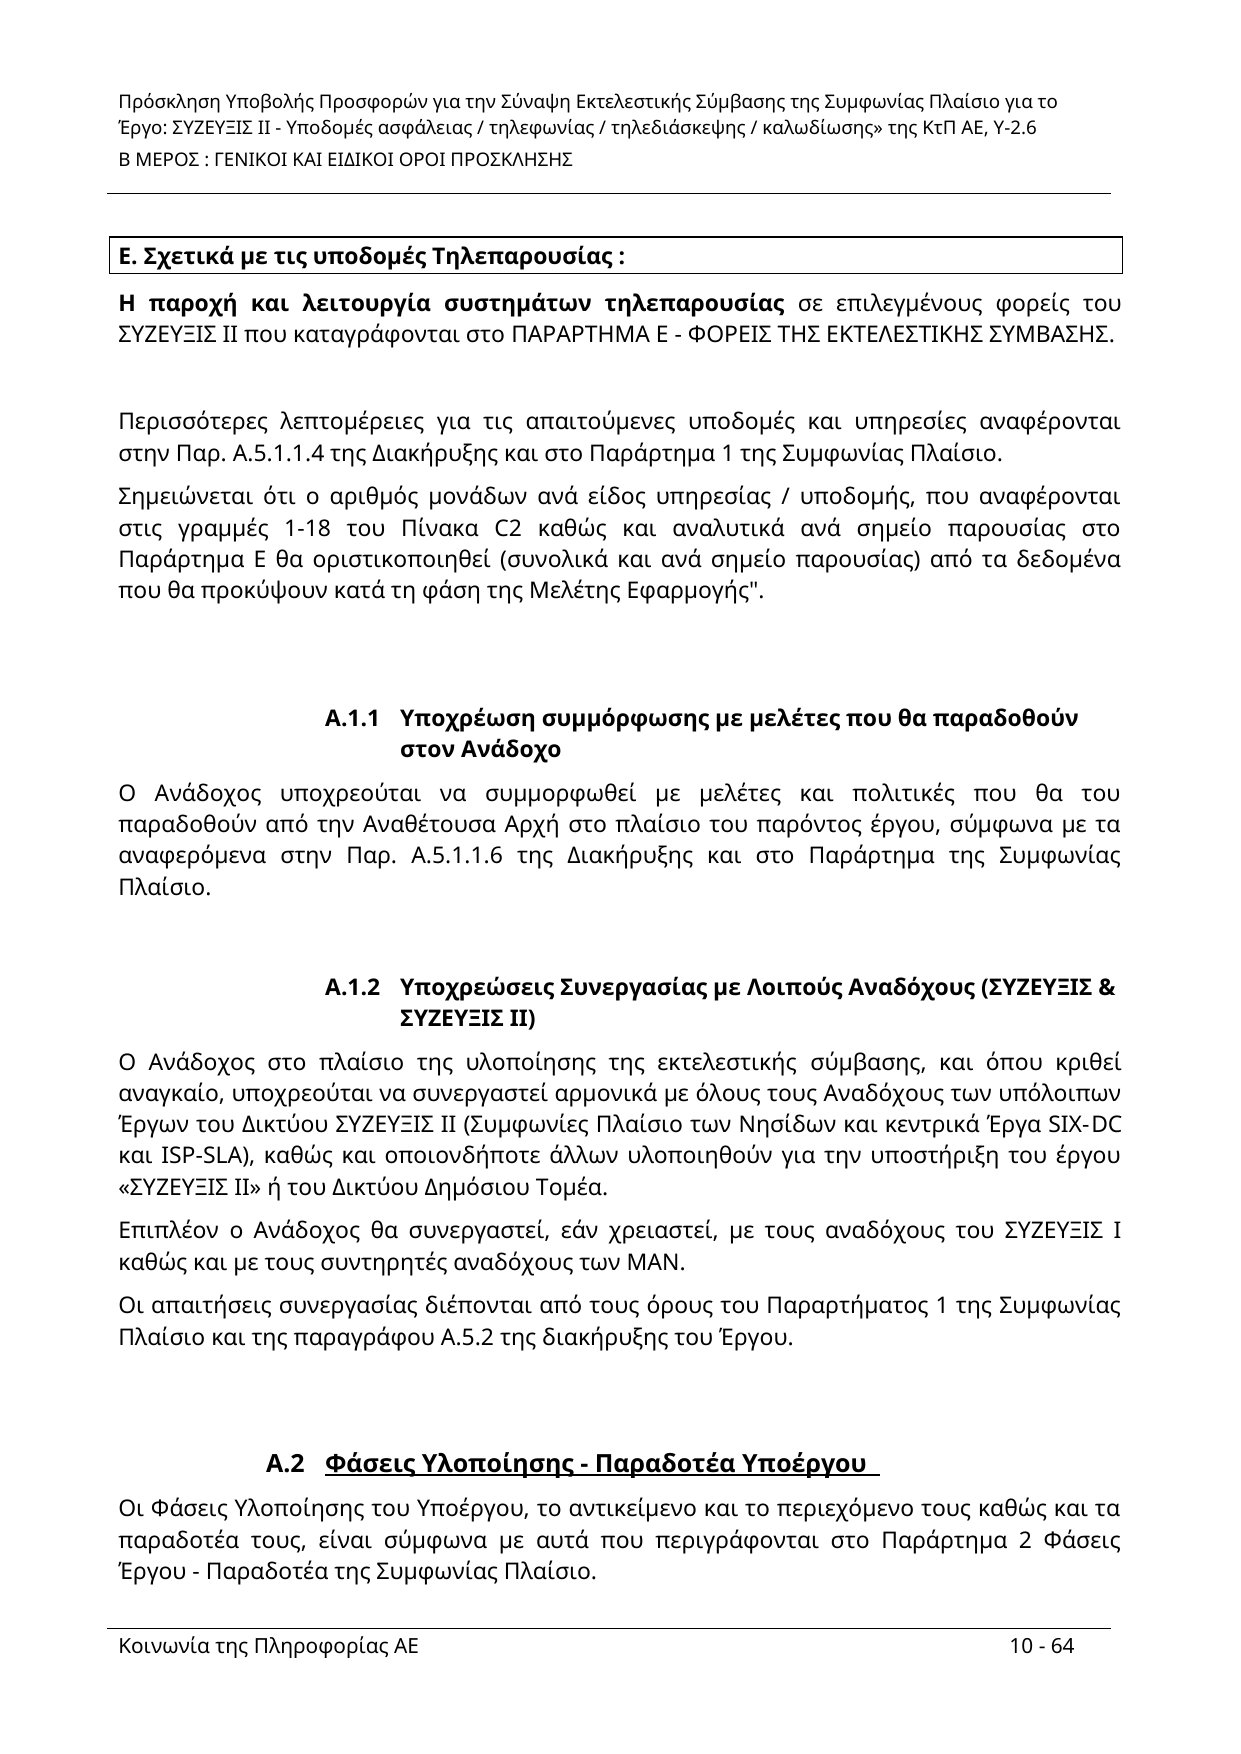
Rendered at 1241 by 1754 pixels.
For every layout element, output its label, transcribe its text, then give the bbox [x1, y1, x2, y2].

text Ε. Σχετικά με τις υποδομές Τηλεπαρουσίας : [110, 238, 1122, 273]
text Ο Ανάδοχος υποχρεούται να συμμορφωθεί με μελέτες και πολιτικές που θα του παραδοθούν από την Αναθέτουσα Αρχή στο πλαίσιο του παρόντος έργου, σύμφωνα με τα αναφερόμενα στην Παρ. Α.5.1.1.6 της Διακήρυξης και στο Παράρτημα της Συμφωνίας Πλαίσιο. [118, 777, 1122, 902]
text Σημειώνεται ότι ο αριθμός μονάδων ανά είδος υπηρεσίας / υποδομής, που αναφέρονται στις γραμμές 1-18 του Πίνακα C2 καθώς και αναλυτικά ανά σημείο παρουσίας στο Παράρτημα Ε θα οριστικοποιηθεί (συνολικά και ανά σημείο παρουσίας) από τα δεδομένα που θα προκύψουν κατά τη φάση της Μελέτης Εφαρμογής". [118, 480, 1122, 605]
text Η παροχή και λειτουργία συστημάτων τηλεπαρουσίας σε επιλεγμένους φορείς του ΣΥΖΕΥΞΙΣ ΙΙ που καταγράφονται στο ΠΑΡΑΡΤΗΜΑ Ε - ΦΟΡΕΙΣ ΤΗΣ ΕΚΤΕΛΕΣΤΙΚΗΣ ΣΥΜΒΑΣΗΣ. [118, 286, 1122, 349]
text Περισσότερες λεπτομέρειες για τις απαιτούμενες υποδομές και υπηρεσίες αναφέρονται στην Παρ. Α.5.1.1.4 της Διακήρυξης και στο Παράρτημα 1 της Συμφωνίας Πλαίσιο. [118, 405, 1122, 468]
text Οι απαιτήσεις συνεργασίας διέπονται από τους όρους του Παραρτήματος 1 της Συμφωνίας Πλαίσιο και της παραγράφου Α.5.2 της διακήρυξης του Έργου. [118, 1289, 1122, 1352]
text Ο Ανάδοχος στο πλαίσιο της υλοποίησης της εκτελεστικής σύμβασης, και όπου κριθεί αναγκαίο, υποχρεούται να συνεργαστεί αρμονικά με όλους τους Αναδόχους των υπόλοιπων Έργων του Δικτύου ΣΥΖΕΥΞΙΣ ΙΙ (Συμφωνίες Πλαίσιο των Νησίδων και κεντρικά Έργα SIX-DC και ISP-SLA), καθώς και οποιονδήποτε άλλων υλοποιηθούν για την υποστήριξη του έργου «ΣΥΖΕΥΞΙΣ ΙΙ» ή του Δικτύου Δημόσιου Τομέα. [118, 1046, 1122, 1202]
subtitle Υποχρεώσεις Συνεργασίας με Λοιπούς Αναδόχους (ΣΥΖΕΥΞΙΣ & ΣΥΖΕΥΞΙΣ ΙΙ) [325, 971, 1122, 1033]
subtitle Υποχρέωση συμμόρφωσης με μελέτες που θα παραδοθούν στον Ανάδοχο [325, 702, 1122, 764]
text Οι Φάσεις Υλοποίησης του Υποέργου, το αντικείμενο και το περιεχόμενο τους καθώς και τα παραδοτέα τους, είναι σύμφωνα με αυτά που περιγράφονται στο Παράρτημα 2 Φάσεις Έργου - Παραδοτέα της Συμφωνίας Πλαίσιο. [118, 1492, 1122, 1586]
subtitle Φάσεις Υλοποίησης - Παραδοτέα Υποέργου [266, 1446, 1122, 1480]
text Επιπλέον ο Ανάδοχος θα συνεργαστεί, εάν χρειαστεί, με τους αναδόχους του ΣΥΖΕΥΞΙΣ Ι καθώς και με τους συντηρητές αναδόχους των ΜΑΝ. [118, 1214, 1122, 1277]
